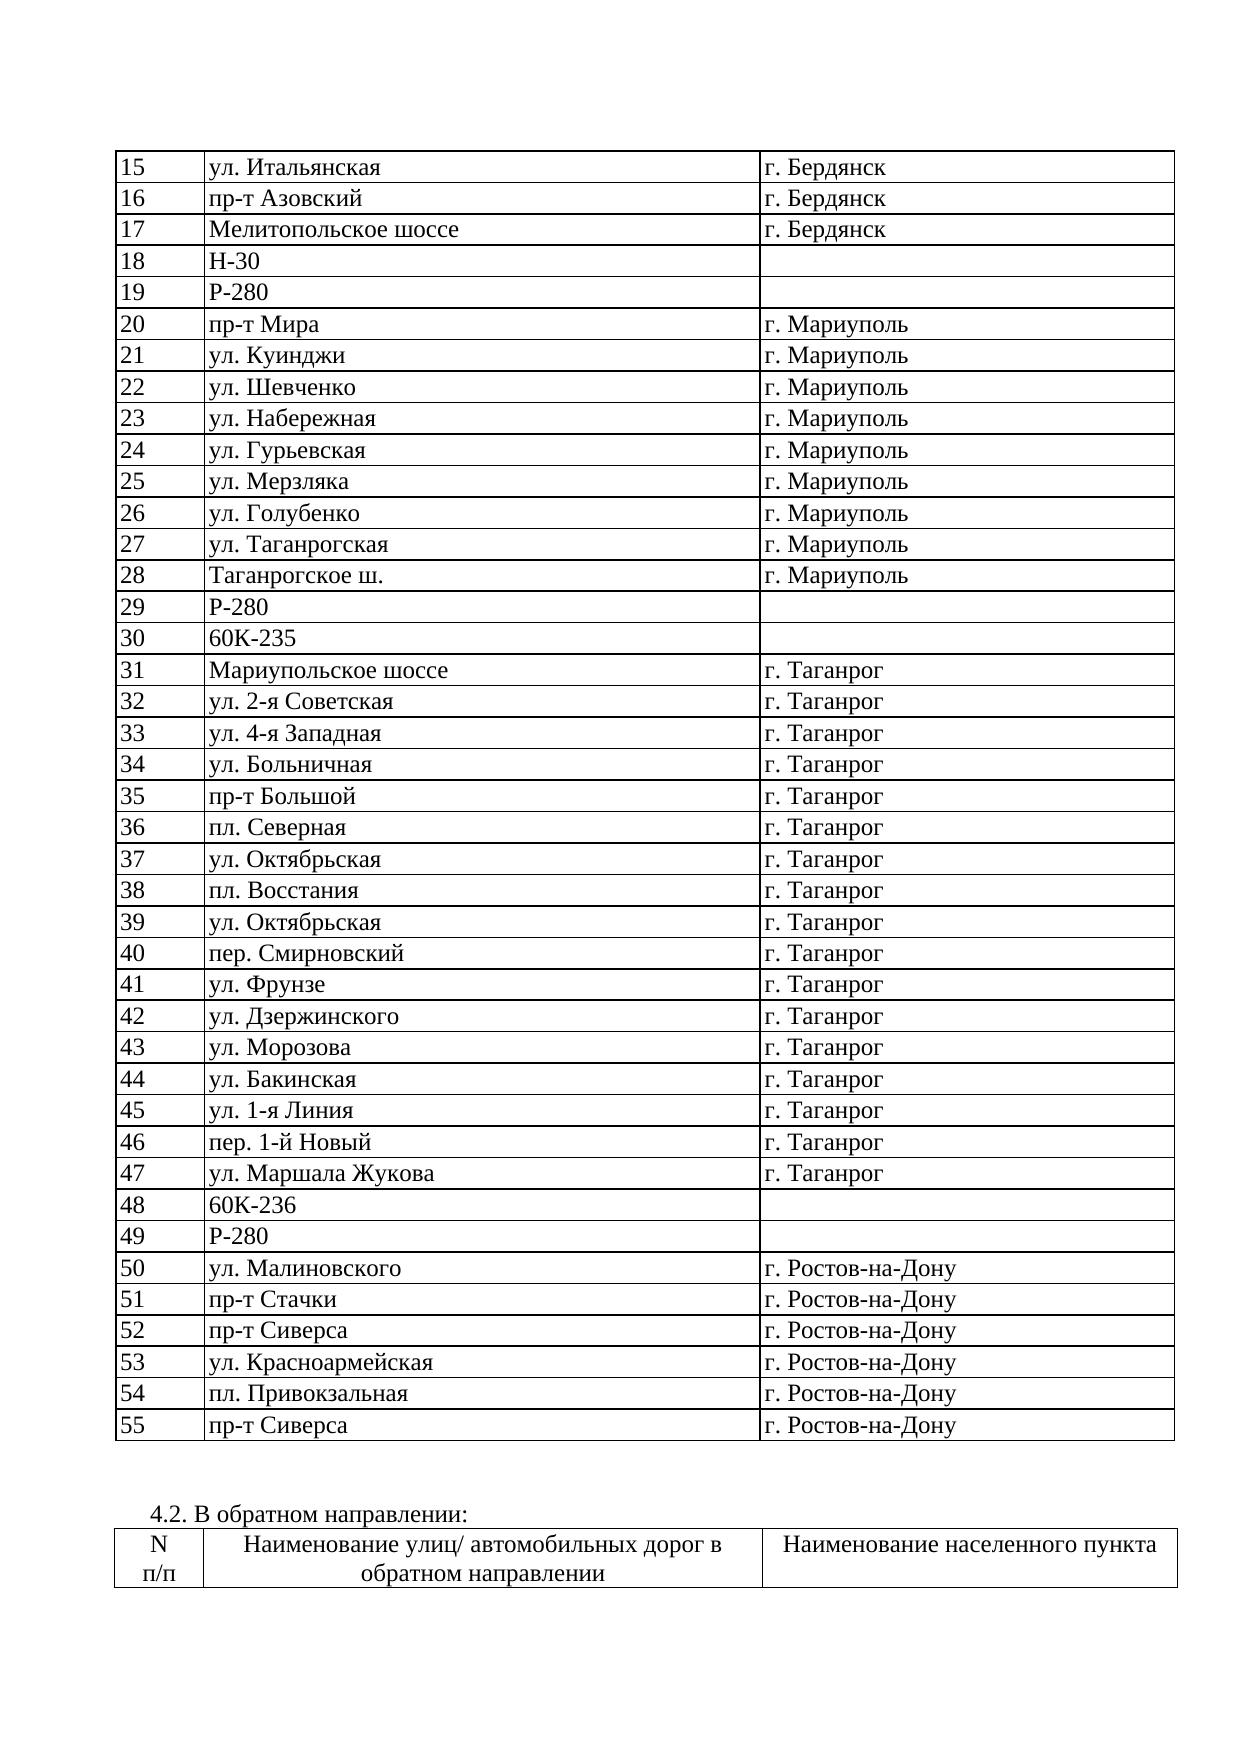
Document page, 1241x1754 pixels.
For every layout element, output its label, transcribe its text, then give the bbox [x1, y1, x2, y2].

table_cell 26 [117, 498, 204, 527]
table_cell ул. Октябрьская [205, 907, 759, 936]
table_cell 15 [117, 152, 204, 181]
table_cell [761, 277, 1174, 307]
table_cell г. Таганрог [761, 1158, 1174, 1188]
table_cell 43 [117, 1032, 204, 1062]
table_cell ул. 4-я Западная [205, 718, 759, 748]
table_cell г. Бердянск [761, 183, 1174, 213]
table_cell 52 [117, 1316, 204, 1345]
table_cell ул. Фрунзе [205, 970, 759, 999]
table_cell г. Ростов-на-Дону [761, 1378, 1174, 1408]
table_cell ул. Малиновского [205, 1253, 759, 1282]
table_cell Н-30 [205, 246, 759, 276]
table_cell 24 [117, 435, 204, 464]
table_cell пл. Северная [205, 812, 759, 842]
table_cell 60К-236 [205, 1190, 759, 1219]
table_cell 46 [117, 1127, 204, 1157]
table_cell 50 [117, 1253, 204, 1282]
table_cell ул. 2-я Советская [205, 686, 759, 716]
table_cell 37 [117, 844, 204, 873]
table_cell г. Таганрог [761, 812, 1174, 842]
table_cell Р-280 [205, 277, 759, 307]
table_cell пр-т Мира [205, 309, 759, 339]
table_cell ул. Итальянская [205, 152, 759, 181]
table_cell г. Мариуполь [761, 529, 1174, 559]
table_cell 39 [117, 907, 204, 936]
table_cell г. Мариуполь [761, 498, 1174, 527]
table_cell г. Ростов-на-Дону [761, 1410, 1174, 1440]
table_cell [761, 1190, 1174, 1219]
table_cell 40 [117, 938, 204, 968]
table_cell 38 [117, 875, 204, 905]
table_cell г. Бердянск [761, 215, 1174, 244]
table_cell 55 [117, 1410, 204, 1440]
table_cell пр-т Сиверса [205, 1410, 759, 1440]
table_cell г. Таганрог [761, 938, 1174, 968]
table_header Наименование населенного пункта [763, 1529, 1177, 1587]
table_cell 45 [117, 1095, 204, 1125]
table_cell г. Таганрог [761, 844, 1174, 873]
table_cell г. Таганрог [761, 749, 1174, 779]
table_cell пер. Смирновский [205, 938, 759, 968]
table_cell ул. Дзержинского [205, 1001, 759, 1031]
table_cell г. Ростов-на-Дону [761, 1316, 1174, 1345]
table_cell 36 [117, 812, 204, 842]
table_cell 42 [117, 1001, 204, 1031]
table_cell г. Мариуполь [761, 403, 1174, 433]
table_cell г. Ростов-на-Дону [761, 1284, 1174, 1314]
table_cell г. Мариуполь [761, 309, 1174, 339]
table_cell г. Мариуполь [761, 561, 1174, 590]
table_cell г. Мариуполь [761, 466, 1174, 496]
table_cell г. Мариуполь [761, 372, 1174, 402]
table_cell г. Ростов-на-Дону [761, 1253, 1174, 1282]
table_cell г. Мариуполь [761, 435, 1174, 464]
table_cell 53 [117, 1347, 204, 1377]
table_cell 23 [117, 403, 204, 433]
table_cell г. Таганрог [761, 1127, 1174, 1157]
table_header N п/п [115, 1529, 203, 1587]
table_cell г. Таганрог [761, 1001, 1174, 1031]
table_cell пр-т Большой [205, 781, 759, 811]
table_cell пр-т Азовский [205, 183, 759, 213]
table_cell 44 [117, 1064, 204, 1094]
table_cell 48 [117, 1190, 204, 1219]
table_cell 60К-235 [205, 623, 759, 653]
table_cell г. Таганрог [761, 1064, 1174, 1094]
table_cell г. Таганрог [761, 1032, 1174, 1062]
table_cell ул. Маршала Жукова [205, 1158, 759, 1188]
table_cell пл. Восстания [205, 875, 759, 905]
table_cell ул. Октябрьская [205, 844, 759, 873]
table_cell пр-т Стачки [205, 1284, 759, 1314]
table_cell Мелитопольское шоссе [205, 215, 759, 244]
table_cell Таганрогское ш. [205, 561, 759, 590]
text 4.2. В обратном направлении: [150, 1499, 1090, 1528]
table_cell ул. Набережная [205, 403, 759, 433]
table_cell ул. Гурьевская [205, 435, 759, 464]
table_cell г. Мариуполь [761, 340, 1174, 370]
table_cell ул. Шевченко [205, 372, 759, 402]
table_cell 22 [117, 372, 204, 402]
table_cell 18 [117, 246, 204, 276]
table_cell г. Бердянск [761, 152, 1174, 181]
table_cell 54 [117, 1378, 204, 1408]
table_cell пр-т Сиверса [205, 1316, 759, 1345]
table_cell г. Таганрог [761, 970, 1174, 999]
table_cell 28 [117, 561, 204, 590]
table_cell 16 [117, 183, 204, 213]
table_cell ул. Красноармейская [205, 1347, 759, 1377]
table_cell [761, 592, 1174, 622]
table_cell г. Ростов-на-Дону [761, 1347, 1174, 1377]
table_cell 51 [117, 1284, 204, 1314]
table_cell г. Таганрог [761, 686, 1174, 716]
table_cell г. Таганрог [761, 1095, 1174, 1125]
table_header Наименование улиц/ автомобильных дорог в обратном направлении [204, 1529, 762, 1587]
table_cell Р-280 [205, 592, 759, 622]
table_cell 19 [117, 277, 204, 307]
table_cell Мариупольское шоссе [205, 655, 759, 685]
table_cell 34 [117, 749, 204, 779]
table_cell ул. 1-я Линия [205, 1095, 759, 1125]
table_cell [761, 623, 1174, 653]
table_cell 41 [117, 970, 204, 999]
table_cell пл. Привокзальная [205, 1378, 759, 1408]
table_cell 17 [117, 215, 204, 244]
table_cell г. Таганрог [761, 718, 1174, 748]
table_cell пер. 1-й Новый [205, 1127, 759, 1157]
table_cell 21 [117, 340, 204, 370]
table_cell 20 [117, 309, 204, 339]
table_cell г. Таганрог [761, 907, 1174, 936]
table_cell 35 [117, 781, 204, 811]
table_cell 30 [117, 623, 204, 653]
table_cell ул. Таганрогская [205, 529, 759, 559]
table_cell ул. Бакинская [205, 1064, 759, 1094]
table_cell 33 [117, 718, 204, 748]
table_cell г. Таганрог [761, 655, 1174, 685]
table_cell 25 [117, 466, 204, 496]
table_cell 31 [117, 655, 204, 685]
table_cell 27 [117, 529, 204, 559]
table_cell 32 [117, 686, 204, 716]
table_cell ул. Больничная [205, 749, 759, 779]
table_cell [761, 1221, 1174, 1251]
table_cell г. Таганрог [761, 875, 1174, 905]
table_cell ул. Куинджи [205, 340, 759, 370]
table_cell 47 [117, 1158, 204, 1188]
table_cell ул. Мерзляка [205, 466, 759, 496]
table_cell [761, 246, 1174, 276]
table_cell 29 [117, 592, 204, 622]
table_cell ул. Морозова [205, 1032, 759, 1062]
table_cell г. Таганрог [761, 781, 1174, 811]
table_cell 49 [117, 1221, 204, 1251]
table_cell Р-280 [205, 1221, 759, 1251]
table_cell ул. Голубенко [205, 498, 759, 527]
